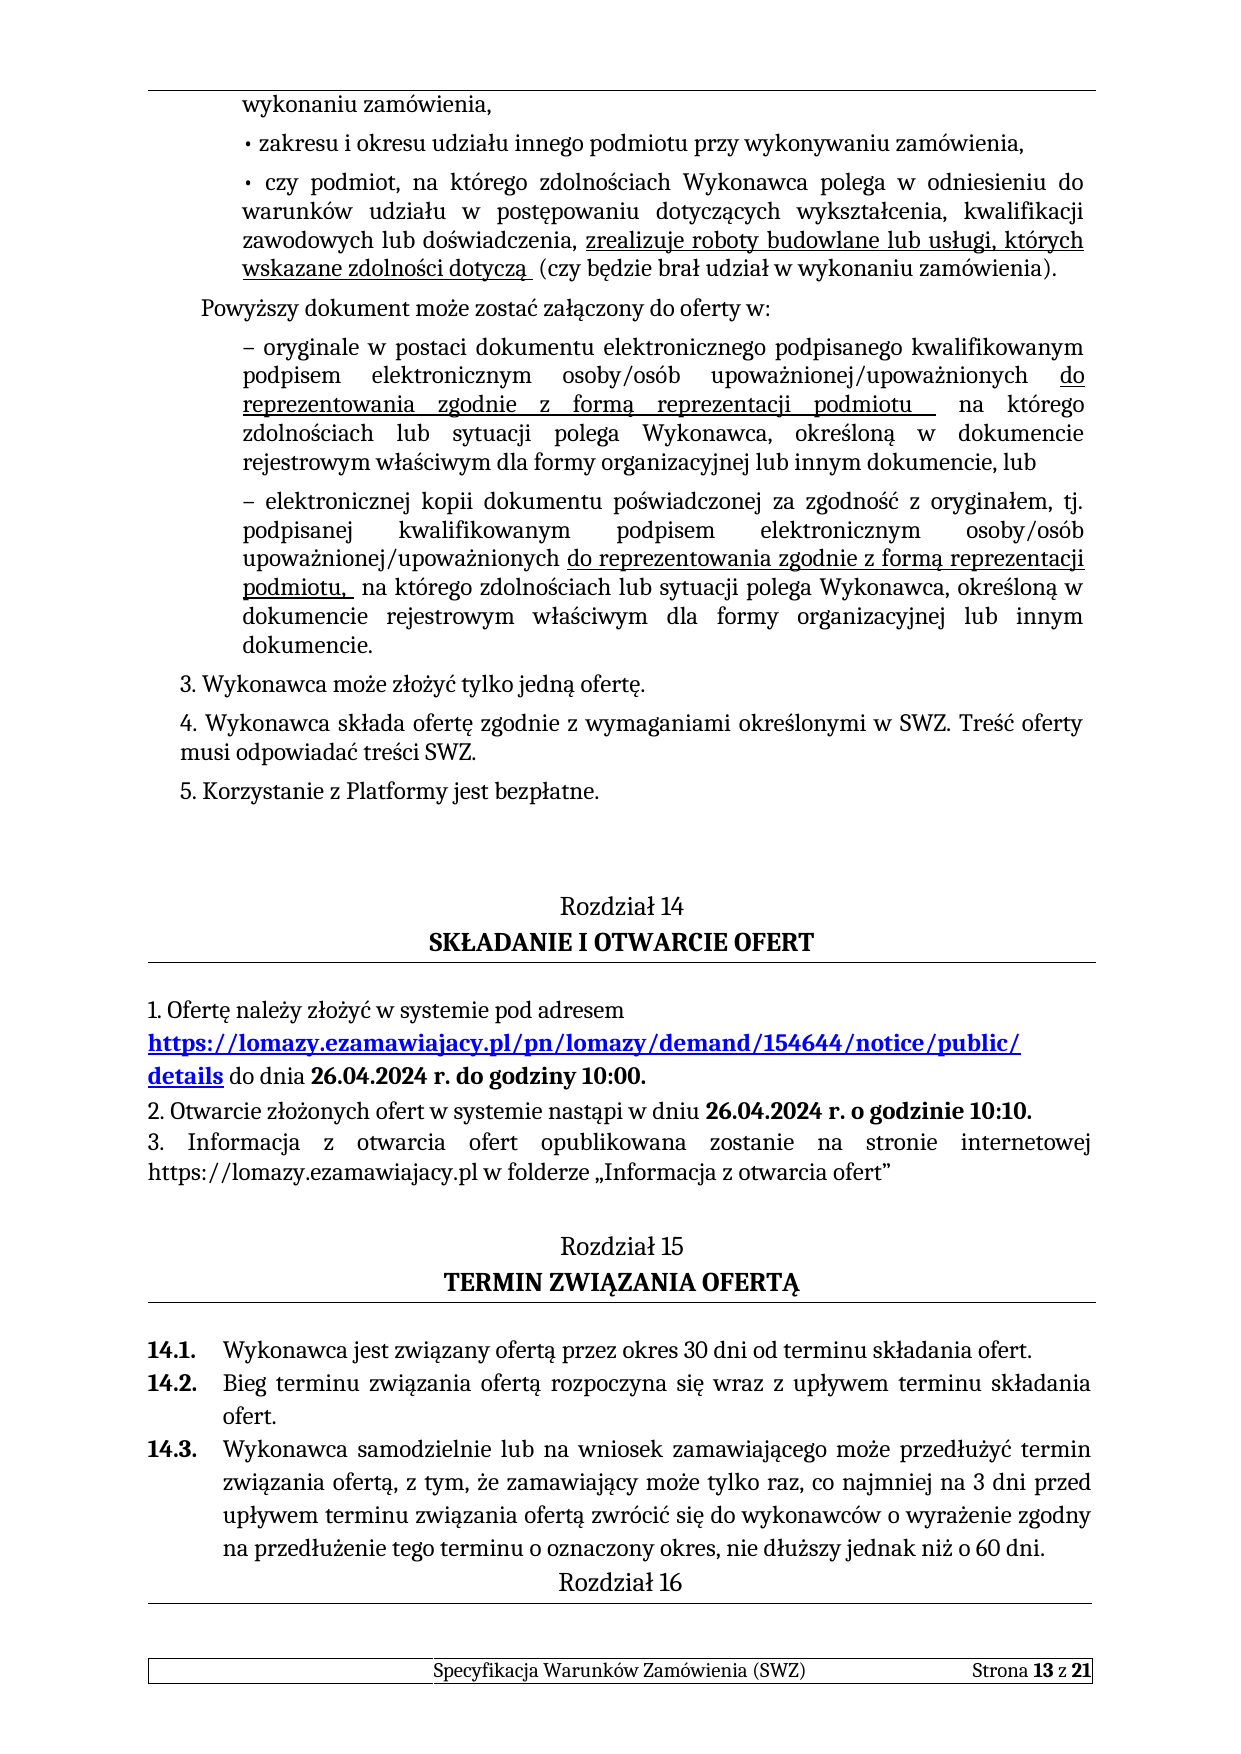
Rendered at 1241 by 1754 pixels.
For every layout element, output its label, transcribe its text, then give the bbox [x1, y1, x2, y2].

list Wykonawca samodzielnie lub na wniosek zamawiającego może przedłużyć termin związania ofertą, z tym, że zamawiający może tylko raz, co najmniej na 3 dni przed upływem terminu związania ofertą zwrócić się do wykonawców o wyrażenie zgodny na przedłużenie tego terminu o oznaczony okres, nie dłuższy jednak niż o 60 dni. [148, 1435, 1093, 1563]
list 2. Otwarcie złożonych ofert w systemie nastąpi w dniu 26.04.2024 r. o godzinie 10:10. [148, 1097, 1093, 1126]
text 1. Ofertę należy złożyć w systemie pod adresem https://lomazy.ezamawiajacy.pl/pn/lomazy/demand/154644/notice/public/details do dnia 26.04.2024 r. do godziny 10:00. [148, 996, 1093, 1091]
table_header Rozdział 15 TERMIN ZWIĄZANIA OFERTĄ [148, 1231, 1096, 1302]
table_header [148, 91, 1096, 962]
list Bieg terminu związania ofertą rozpoczyna się wraz z upływem terminu składania ofert. [148, 1369, 1093, 1431]
list 3. Informacja z otwarcia ofert opublikowana zostanie na stronie internetowej https://lomazy.ezamawiajacy.pl w folderze „Informacja z otwarcia ofert” [148, 1127, 1093, 1186]
list Wykonawca jest związany ofertą przez okres 30 dni od terminu składania ofert. [148, 1336, 1093, 1365]
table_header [148, 1568, 1092, 1603]
